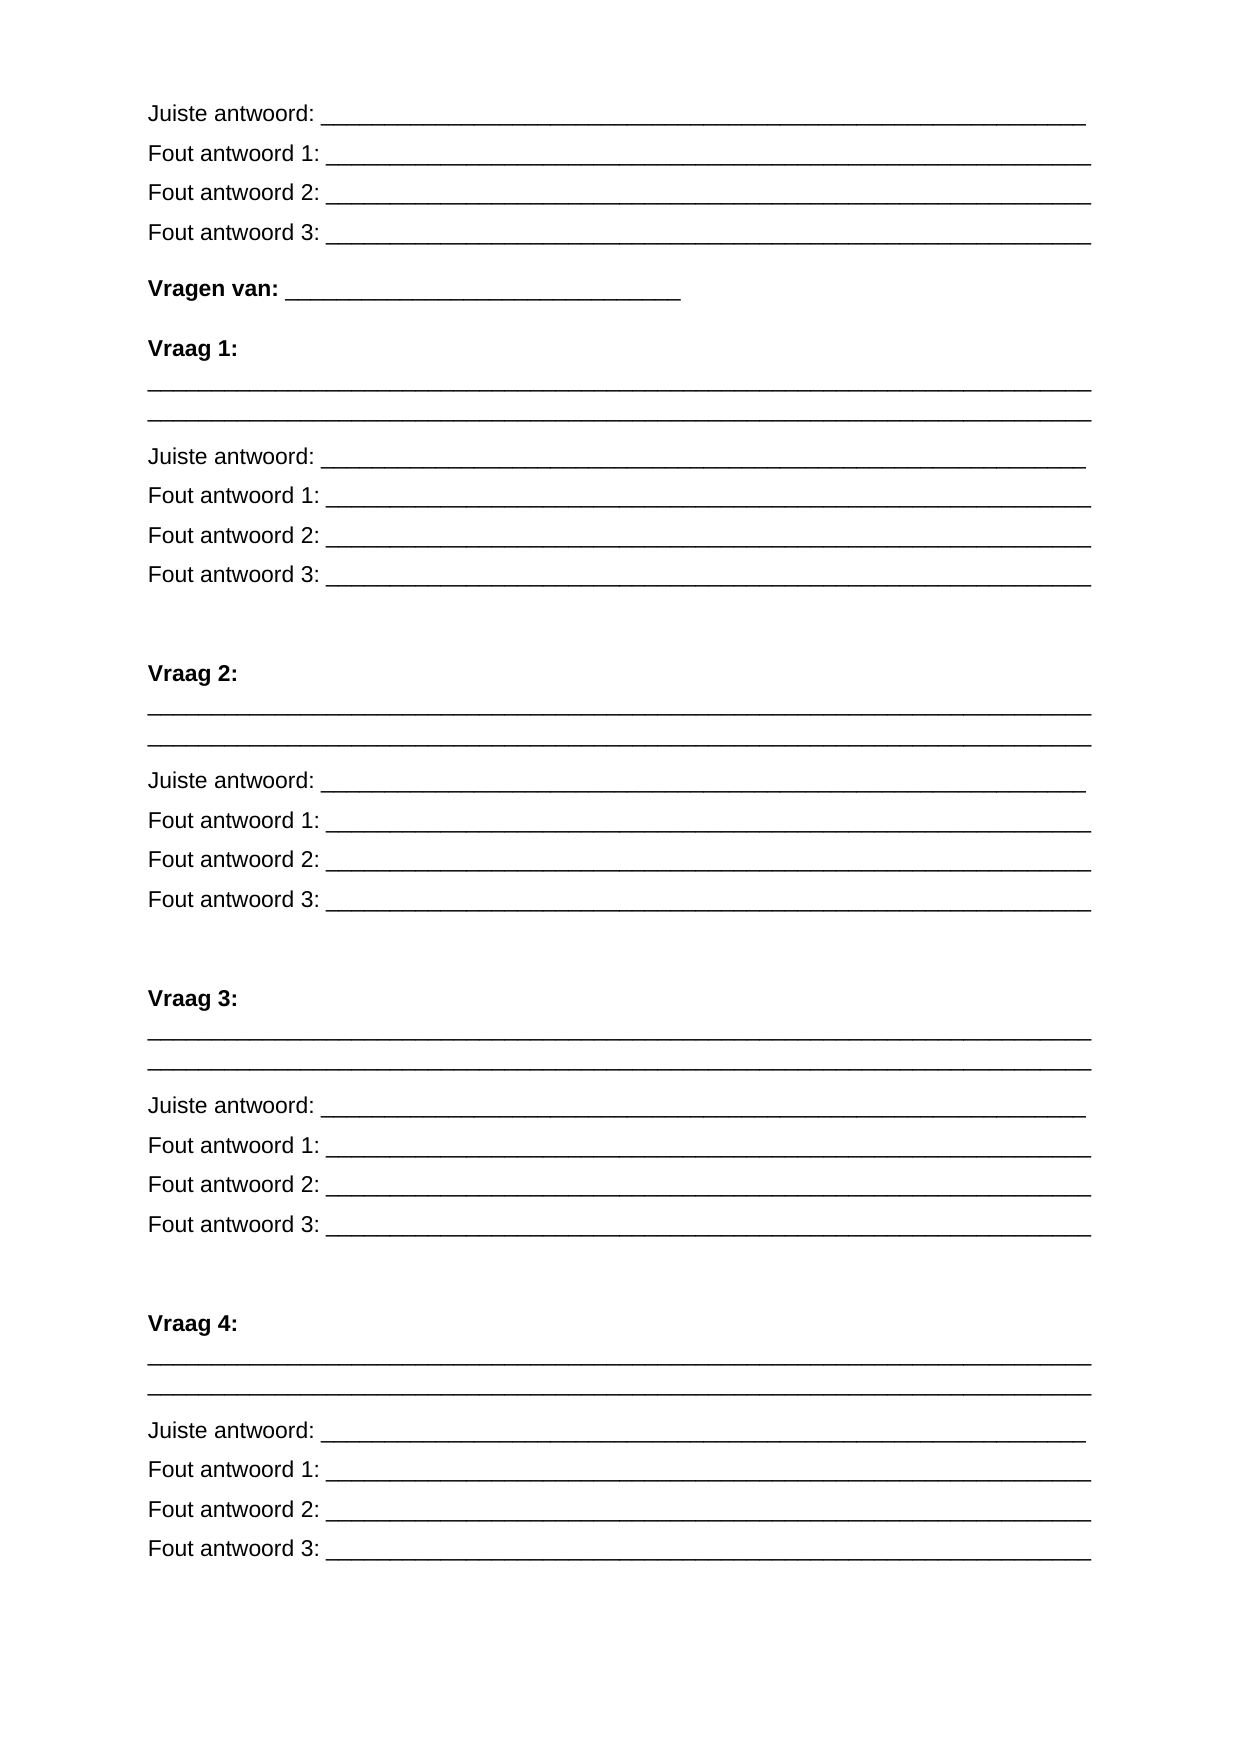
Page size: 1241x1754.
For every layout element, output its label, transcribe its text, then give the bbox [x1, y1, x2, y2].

text Vraag 3: ____________________________________________________________________________________________________________________________________________________ [148, 985, 1092, 1072]
text Vraag 2: ____________________________________________________________________________________________________________________________________________________ [148, 660, 1092, 747]
text Vraag 4: ____________________________________________________________________________________________________________________________________________________ [148, 1309, 1092, 1396]
text Vragen van: _______________________________ Vraag 1: ____________________________________________________________________________________________________________________________________________________ [148, 275, 1092, 422]
